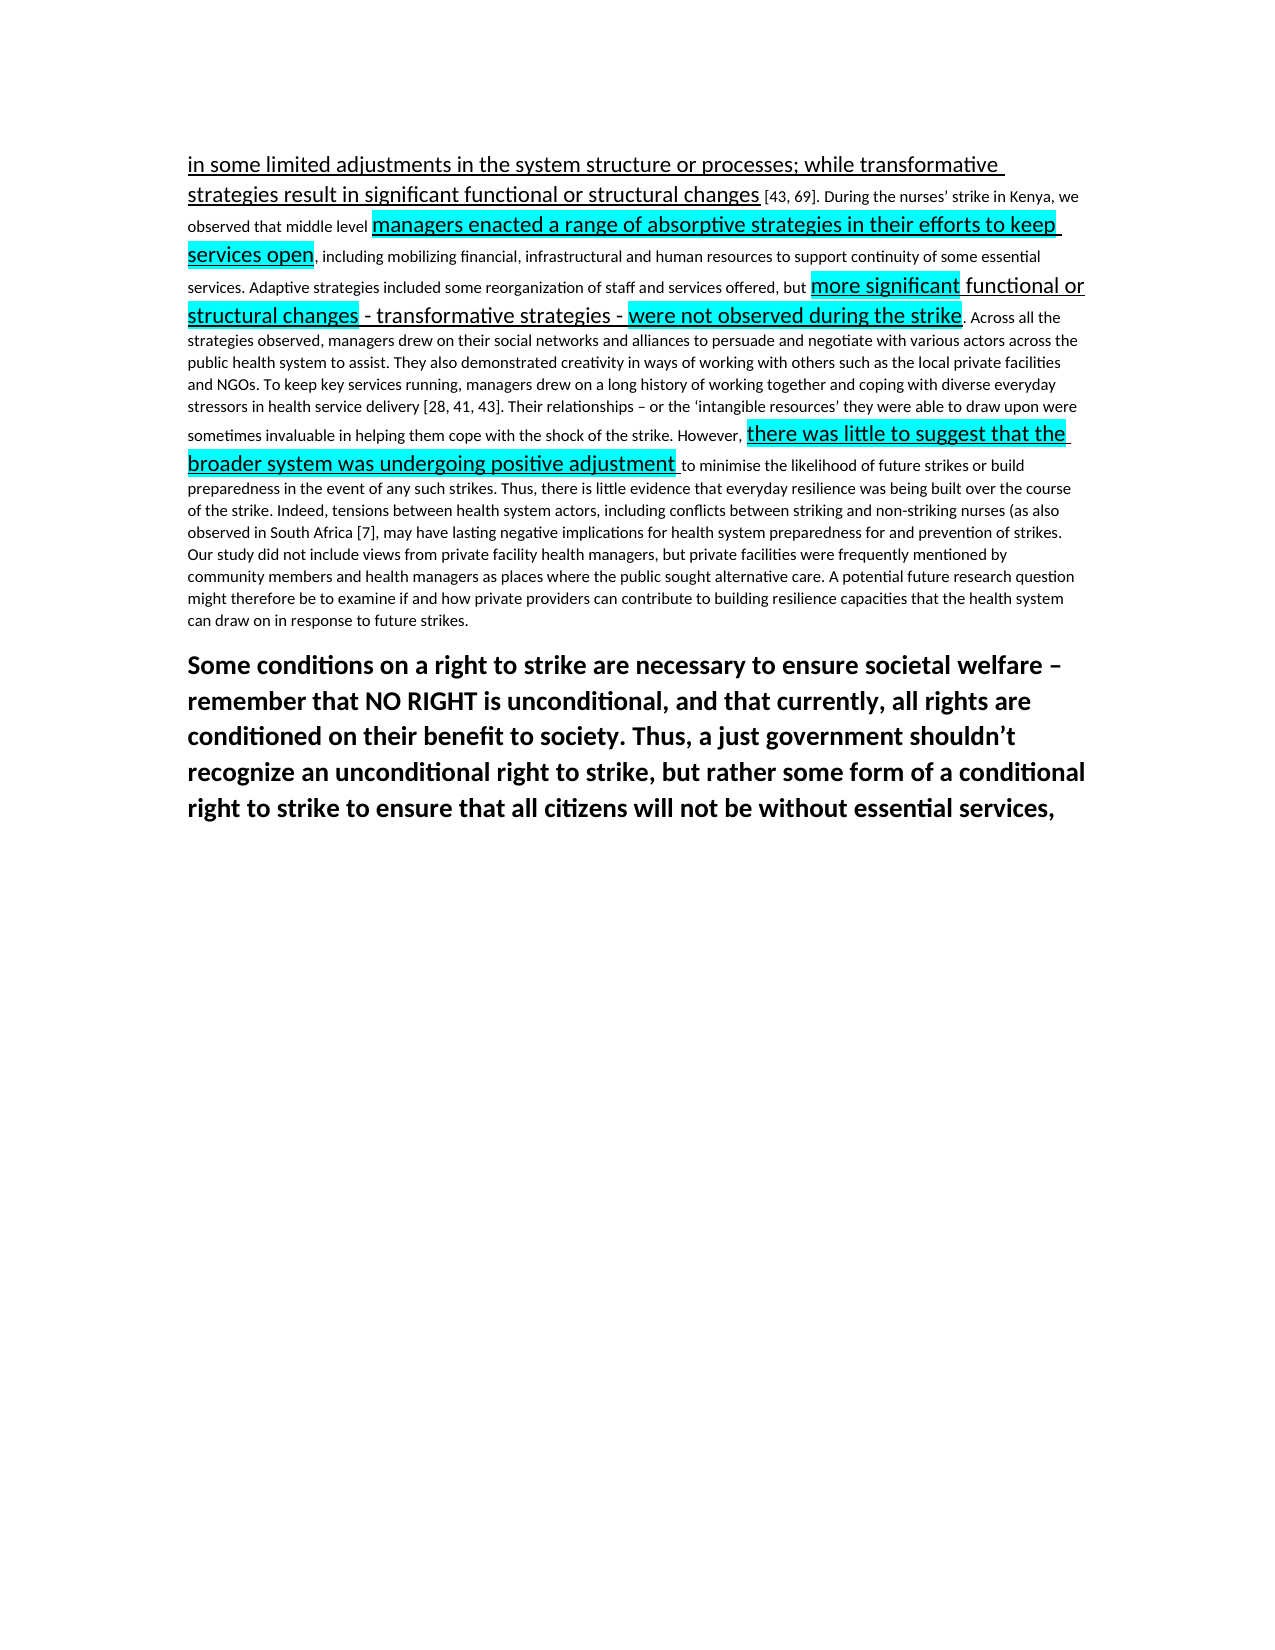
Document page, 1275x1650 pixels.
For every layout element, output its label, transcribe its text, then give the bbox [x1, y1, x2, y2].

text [187, 150, 1087, 630]
subtitle Some conditions on a right to strike are necessary to ensure societal welfare – remember that NO RIGHT is unconditional, and that currently, all rights are conditioned on their benefit to society. Thus, a just government shouldn’t recognize an unconditional right to strike, but rather some form of a conditional right to strike to ensure that all citizens will not be without essential services, [187, 648, 1087, 824]
